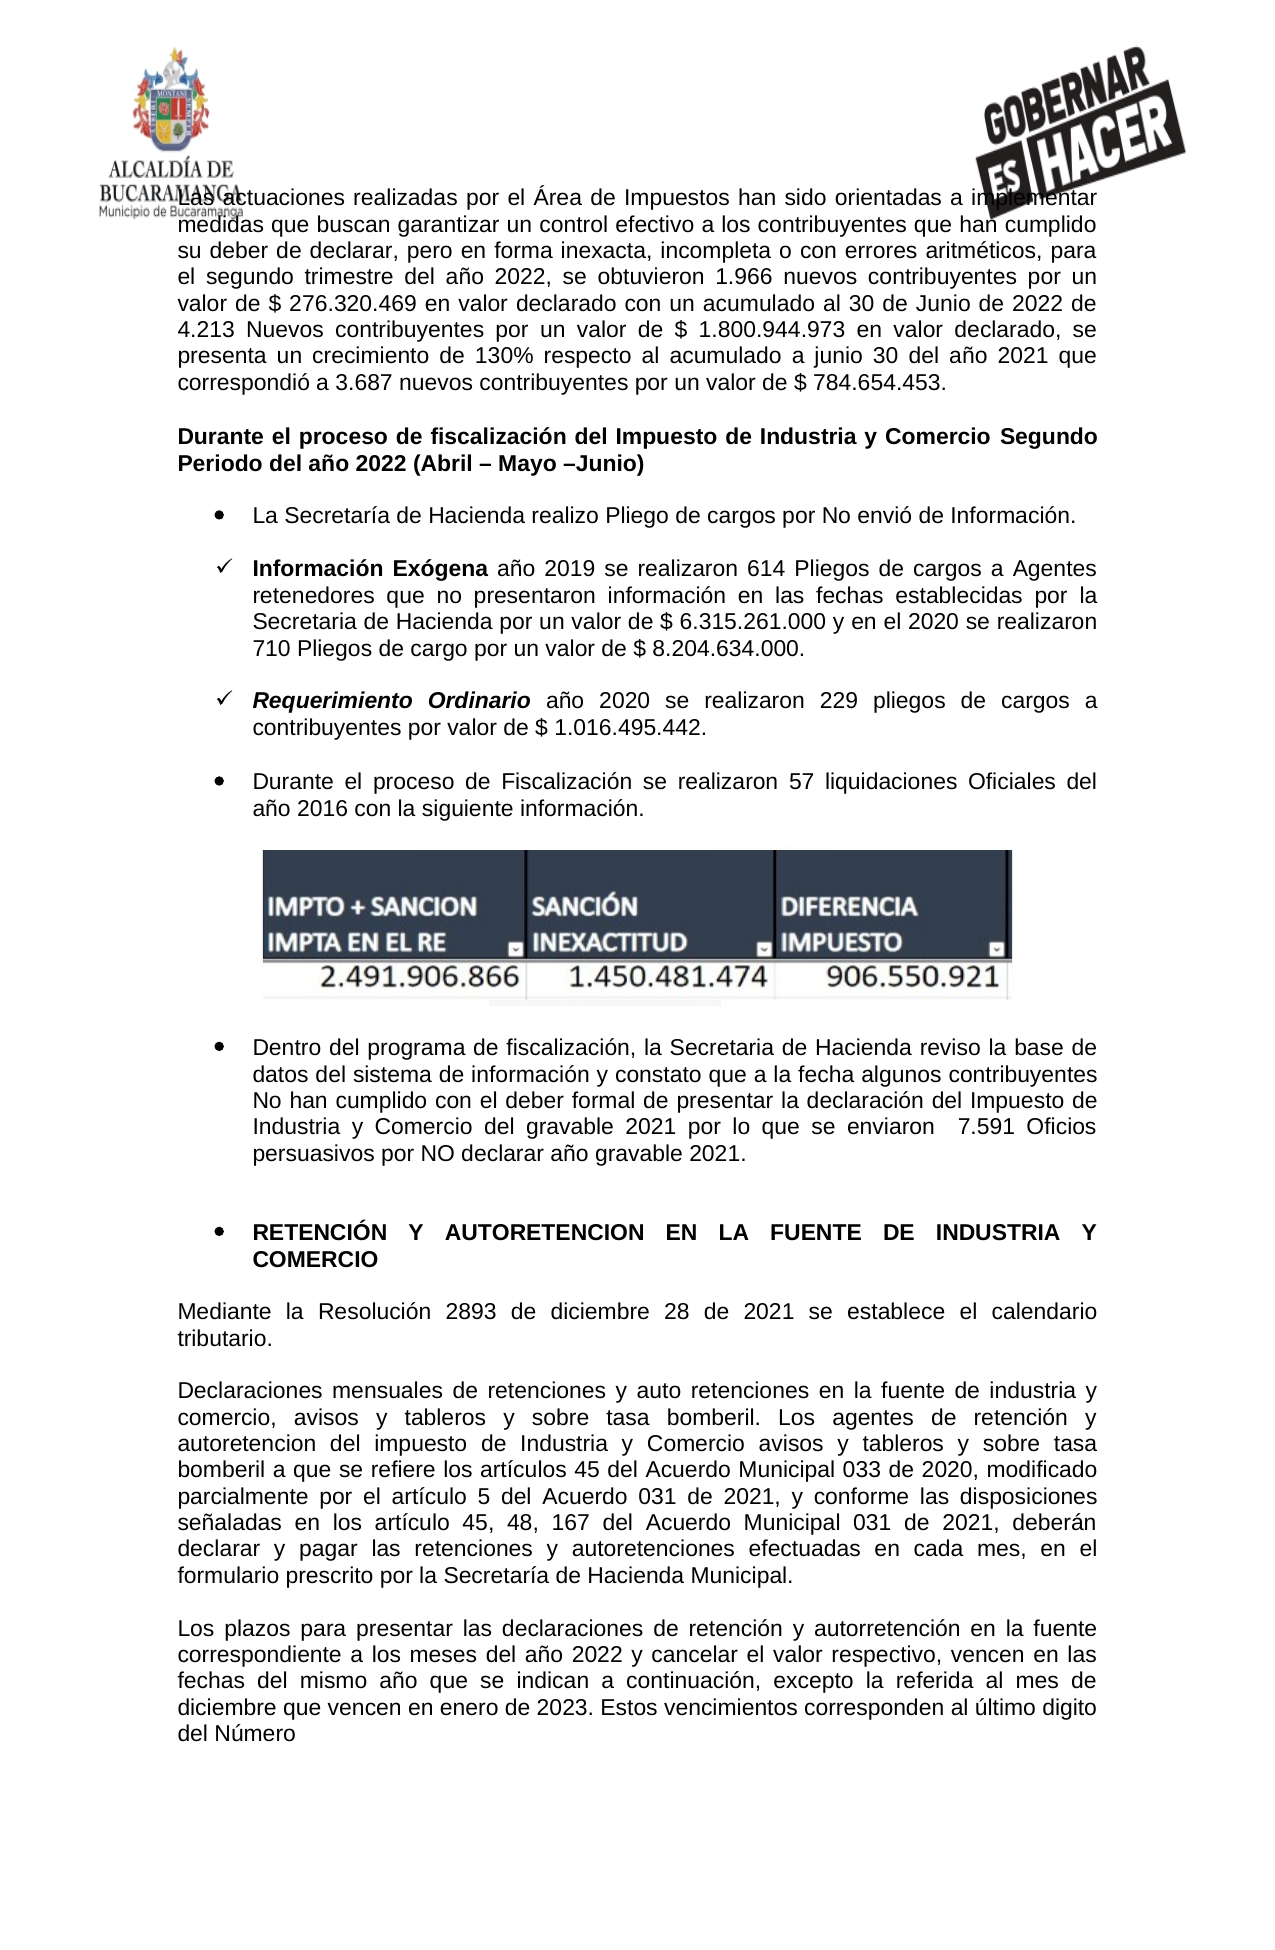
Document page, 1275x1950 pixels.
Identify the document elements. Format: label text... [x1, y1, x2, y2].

list Dentro del programa de fiscalización, la Secretaria de Hacienda reviso la base de datos del sistema de información y constato que a la fecha algunos contribuyentes No han cumplido con el deber formal de presentar la declaración del Impuesto de Industria y Comercio del gravable 2021 por lo que se enviaron 7.591 Oficios persuasivos por NO declarar año gravable 2021. [215, 1034, 1098, 1166]
text Los plazos para presentar las declaraciones de retención y autorretención en la fuente correspondiente a los meses del año 2022 y cancelar el valor respectivo, vencen en las fechas del mismo año que se indican a continuación, excepto la referida al mes de diciembre que vencen en enero de 2023. Estos vencimientos corresponden al último digito del Número [177, 1614, 1098, 1746]
list RETENCIÓN Y AUTORETENCION EN LA FUENTE DE INDUSTRIA Y COMERCIO [215, 1219, 1098, 1272]
text Durante el proceso de fiscalización del Impuesto de Industria y Comercio Segundo Periodo del año 2022 (Abril – Mayo –Junio) [177, 423, 1098, 476]
list Requerimiento Ordinario año 2020 se realizaron 229 pliegos de cargos a contribuyentes por valor de $ 1.016.495.442. [215, 687, 1098, 740]
text Mediante la Resolución 2893 de diciembre 28 de 2021 se establece el calendario tributario. [177, 1298, 1098, 1351]
list Durante el proceso de Fiscalización se realizaron 57 liquidaciones Oficiales del año 2016 con la siguiente información. [215, 768, 1098, 822]
text Declaraciones mensuales de retenciones y auto retenciones en la fuente de industria y comercio, avisos y tableros y sobre tasa bomberil. Los agentes de retención y autoretencion del impuesto de Industria y Comercio avisos y tableros y sobre tasa bomberil a que se refiere los artículos 45 del Acuerdo Municipal 033 de 2020, modificado parcialmente por el artículo 5 del Acuerdo 031 de 2021, y conforme las disposiciones señaladas en los artículo 45, 48, 167 del Acuerdo Municipal 031 de 2021, deberán declarar y pagar las retenciones y autoretenciones efectuadas en cada mes, en el formulario prescrito por la Secretaría de Hacienda Municipal. [177, 1377, 1098, 1588]
list La Secretaría de Hacienda realizo Pliego de cargos por No envió de Información. [215, 502, 1098, 529]
list Información Exógena año 2019 se realizaron 614 Pliegos de cargos a Agentes retenedores que no presentaron información en las fechas establecidas por la Secretaria de Hacienda por un valor de $ 6.315.261.000 y en el 2020 se realizaron 710 Pliegos de cargo por un valor de $ 8.204.634.000. [215, 555, 1098, 661]
text Las actuaciones realizadas por el Área de Impuestos han sido orientadas a implementar medidas que buscan garantizar un control efectivo a los contribuyentes que han cumplido su deber de declarar, pero en forma inexacta, incompleta o con errores aritméticos, para el segundo trimestre del año 2022, se obtuvieron 1.966 nuevos contribuyentes por un valor de $ 276.320.469 en valor declarado con un acumulado al 30 de Junio de 2022 de 4.213 Nuevos contribuyentes por un valor de $ 1.800.944.973 en valor declarado, se presenta un crecimiento de 130% respecto al acumulado a junio 30 del año 2021 que correspondió a 3.687 nuevos contribuyentes por un valor de $ 784.654.453. [177, 184, 1098, 395]
picture [58, 0, 1217, 1950]
